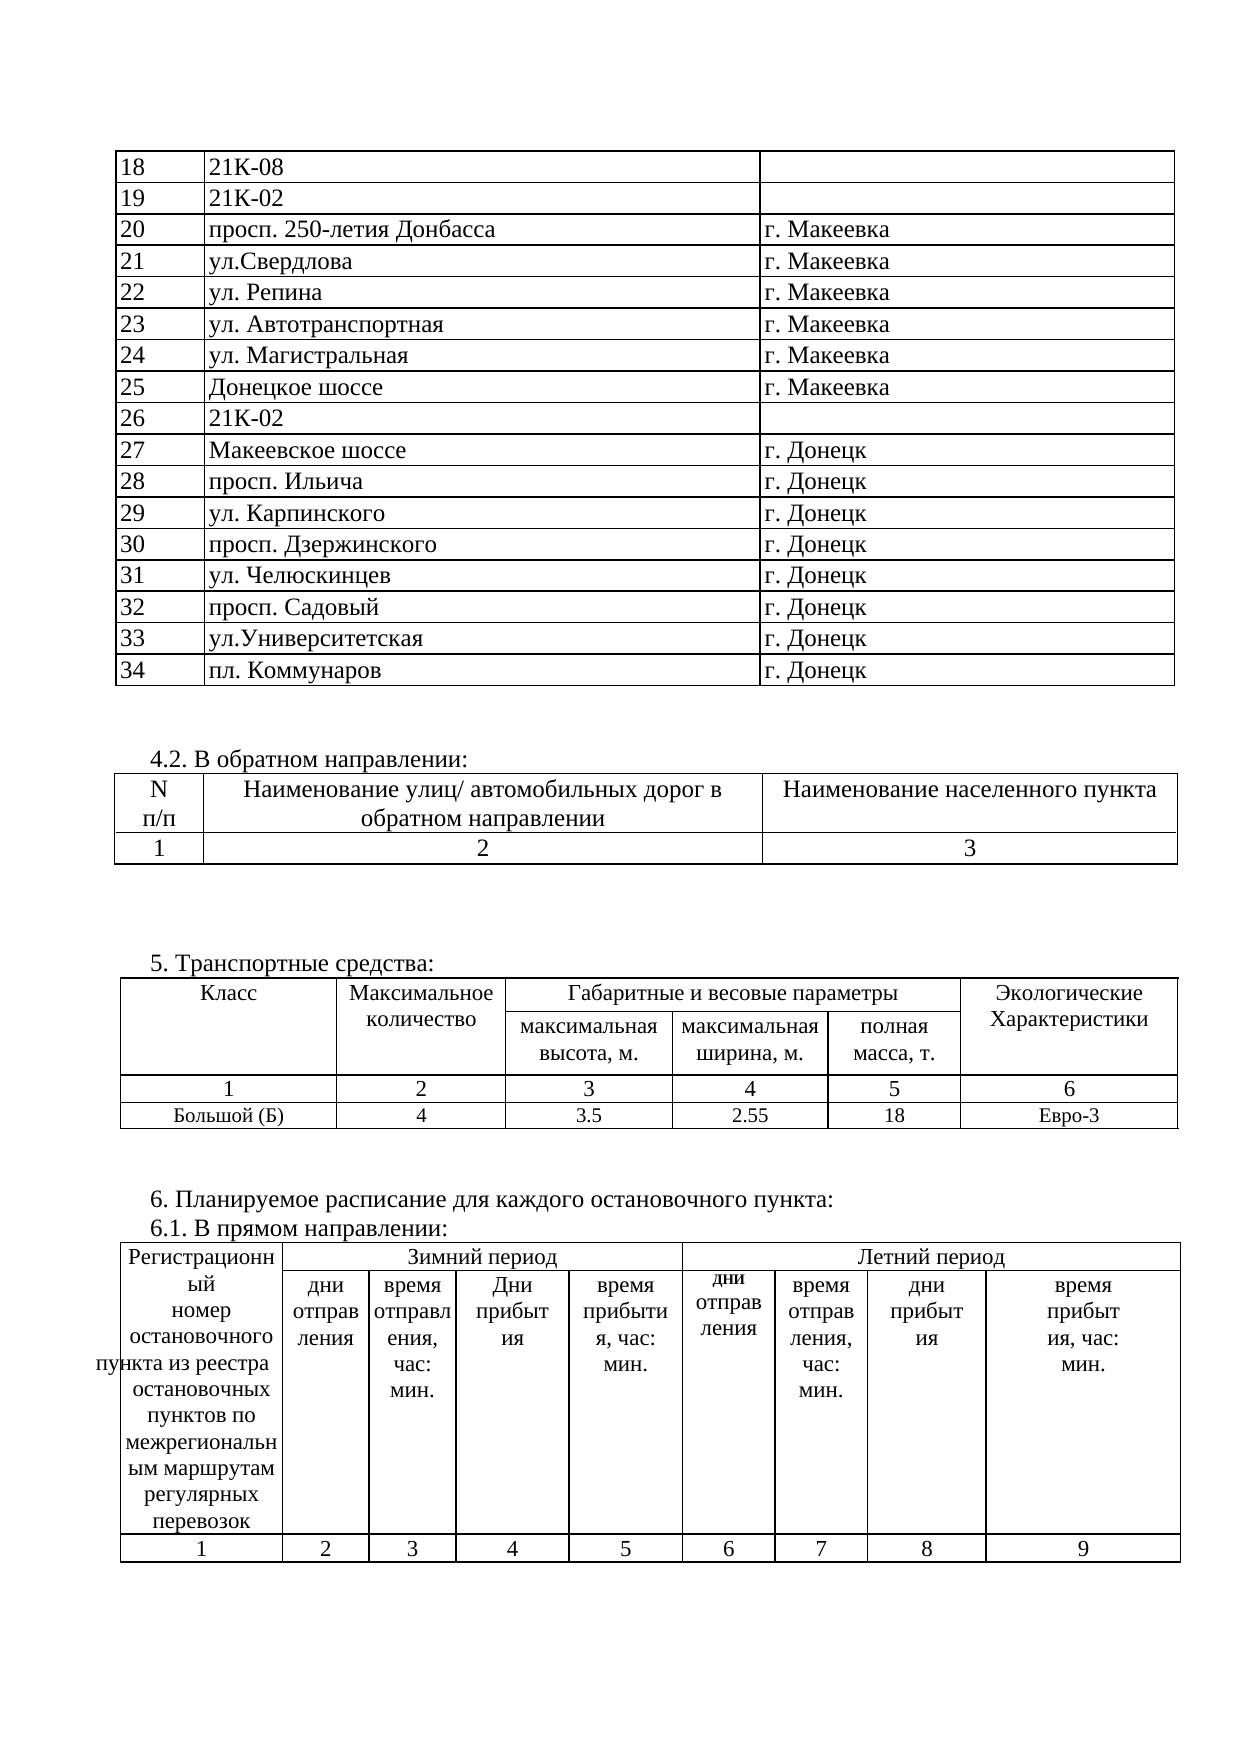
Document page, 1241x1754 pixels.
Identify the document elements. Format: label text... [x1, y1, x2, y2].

table_cell 1 [115, 833, 203, 863]
table_cell 2 [337, 1076, 505, 1102]
table_cell 21К-02 [205, 183, 759, 213]
table_cell Дни прибыт ия [457, 1271, 568, 1533]
table_cell 25 [117, 372, 204, 402]
table_cell 1 [121, 1535, 282, 1561]
table_cell [761, 152, 1174, 181]
table_cell г. Донецк [761, 466, 1174, 496]
table_cell 4 [673, 1076, 827, 1102]
table_cell 19 [117, 183, 204, 213]
table_cell ул.Свердлова [205, 246, 759, 276]
table_cell г. Донецк [761, 655, 1174, 685]
table_cell 3 [763, 832, 1177, 863]
table_cell 3 [370, 1535, 455, 1561]
table_cell г. Макеевка [761, 246, 1174, 276]
text 4.2. В обратном направлении: [150, 744, 1090, 773]
table_cell 2 [204, 833, 762, 863]
table_cell просп. Ильича [205, 466, 759, 496]
table_cell время отправл ения, час: мин. [370, 1271, 455, 1533]
table_cell Евро-3 [961, 1103, 1177, 1127]
table_header Зимний период [283, 1243, 682, 1269]
table_cell ул. Автотранспортная [205, 309, 759, 339]
table_cell время прибыти я, час: мин. [570, 1271, 682, 1533]
table_cell Донецкое шоссе [205, 372, 759, 402]
table_cell просп. Садовый [205, 592, 759, 622]
table_cell г. Донецк [761, 435, 1174, 464]
table_cell 33 [117, 623, 204, 653]
table_cell время прибыт ия, час: мин. [987, 1271, 1180, 1533]
table_cell максимальная высота, м. [506, 1012, 672, 1074]
table_cell полная масса, т. [829, 1012, 960, 1074]
table_cell максимальная ширина, м. [673, 1012, 827, 1074]
table_cell 7 [776, 1535, 867, 1561]
table_cell 5 [829, 1076, 960, 1102]
table_cell 18 [117, 152, 204, 181]
table_cell пл. Коммунаров [205, 655, 759, 685]
table_cell просп. Дзержинского [205, 529, 759, 559]
table_cell 4 [457, 1535, 568, 1561]
table_cell 30 [117, 529, 204, 559]
table_cell г. Донецк [761, 592, 1174, 622]
table_cell Большой (Б) [121, 1103, 336, 1127]
table_header Максимальное количество [337, 979, 505, 1074]
table_cell г. Донецк [761, 623, 1174, 653]
table_cell дни отправ ления [283, 1271, 368, 1533]
table_cell 21 [117, 246, 204, 276]
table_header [121, 1243, 282, 1533]
table_cell 2 [283, 1535, 368, 1561]
table_cell 5 [570, 1535, 682, 1561]
table_cell 26 [117, 403, 204, 433]
table_cell г. Макеевка [761, 372, 1174, 402]
table_cell ул.Университетская [205, 623, 759, 653]
table_cell ул. Челюскинцев [205, 561, 759, 590]
table_header Наименование улиц/ автомобильных дорог в обратном направлении [204, 774, 762, 832]
text 6.1. В прямом направлении: [150, 1213, 1090, 1242]
table_cell 3 [506, 1076, 672, 1102]
table_cell 21К-08 [205, 152, 759, 181]
table_cell г. Донецк [761, 498, 1174, 527]
table_cell 34 [117, 655, 204, 685]
table_cell г. Макеевка [761, 215, 1174, 244]
table_header Наименование населенного пункта [763, 774, 1177, 832]
table_cell 24 [117, 340, 204, 370]
table_cell 6 [961, 1076, 1177, 1102]
table_header Класс [121, 979, 336, 1074]
table_cell 31 [117, 561, 204, 590]
table_header N п/п [115, 774, 203, 832]
table_cell 20 [117, 215, 204, 244]
table_cell 8 [868, 1535, 985, 1561]
table_cell просп. 250-летия Донбасса [205, 215, 759, 244]
table_cell Макеевское шоссе [205, 435, 759, 464]
table_cell г. Макеевка [761, 277, 1174, 307]
table_cell 4 [337, 1103, 505, 1127]
table_header Экологические Характеристики [961, 979, 1177, 1074]
table_cell ул. Репина [205, 277, 759, 307]
table_cell 6 [683, 1535, 774, 1561]
text 5. Транспортные средства: [150, 948, 1090, 977]
table_cell ул. Магистральная [205, 340, 759, 370]
table_cell 29 [117, 498, 204, 527]
table_cell [761, 403, 1174, 433]
table_cell 3.5 [506, 1103, 672, 1127]
table_header Летний период [683, 1243, 1180, 1269]
table_cell г. Донецк [761, 561, 1174, 590]
table_cell 2.55 [673, 1103, 827, 1127]
table_cell г. Макеевка [761, 309, 1174, 339]
table_cell 9 [987, 1535, 1180, 1561]
table_cell [761, 183, 1174, 213]
table_cell 21К-02 [205, 403, 759, 433]
text 6. Планируемое расписание для каждого остановочного пункта: [150, 1184, 1090, 1213]
table_cell 28 [117, 466, 204, 496]
table_cell дни прибыт ия [868, 1271, 985, 1533]
table_cell ул. Карпинского [205, 498, 759, 527]
table_cell 27 [117, 435, 204, 464]
table_cell время отправ ления, час: мин. [776, 1271, 867, 1533]
table_cell 22 [117, 277, 204, 307]
table_cell 1 [121, 1076, 336, 1102]
table_header Габаритные и весовые параметры [506, 979, 960, 1011]
table_cell 32 [117, 592, 204, 622]
table_cell ДНИ отправ ления [683, 1271, 774, 1533]
table_cell 23 [117, 309, 204, 339]
table_cell г. Макеевка [761, 340, 1174, 370]
table_cell г. Донецк [761, 529, 1174, 559]
table_cell 18 [829, 1103, 960, 1127]
